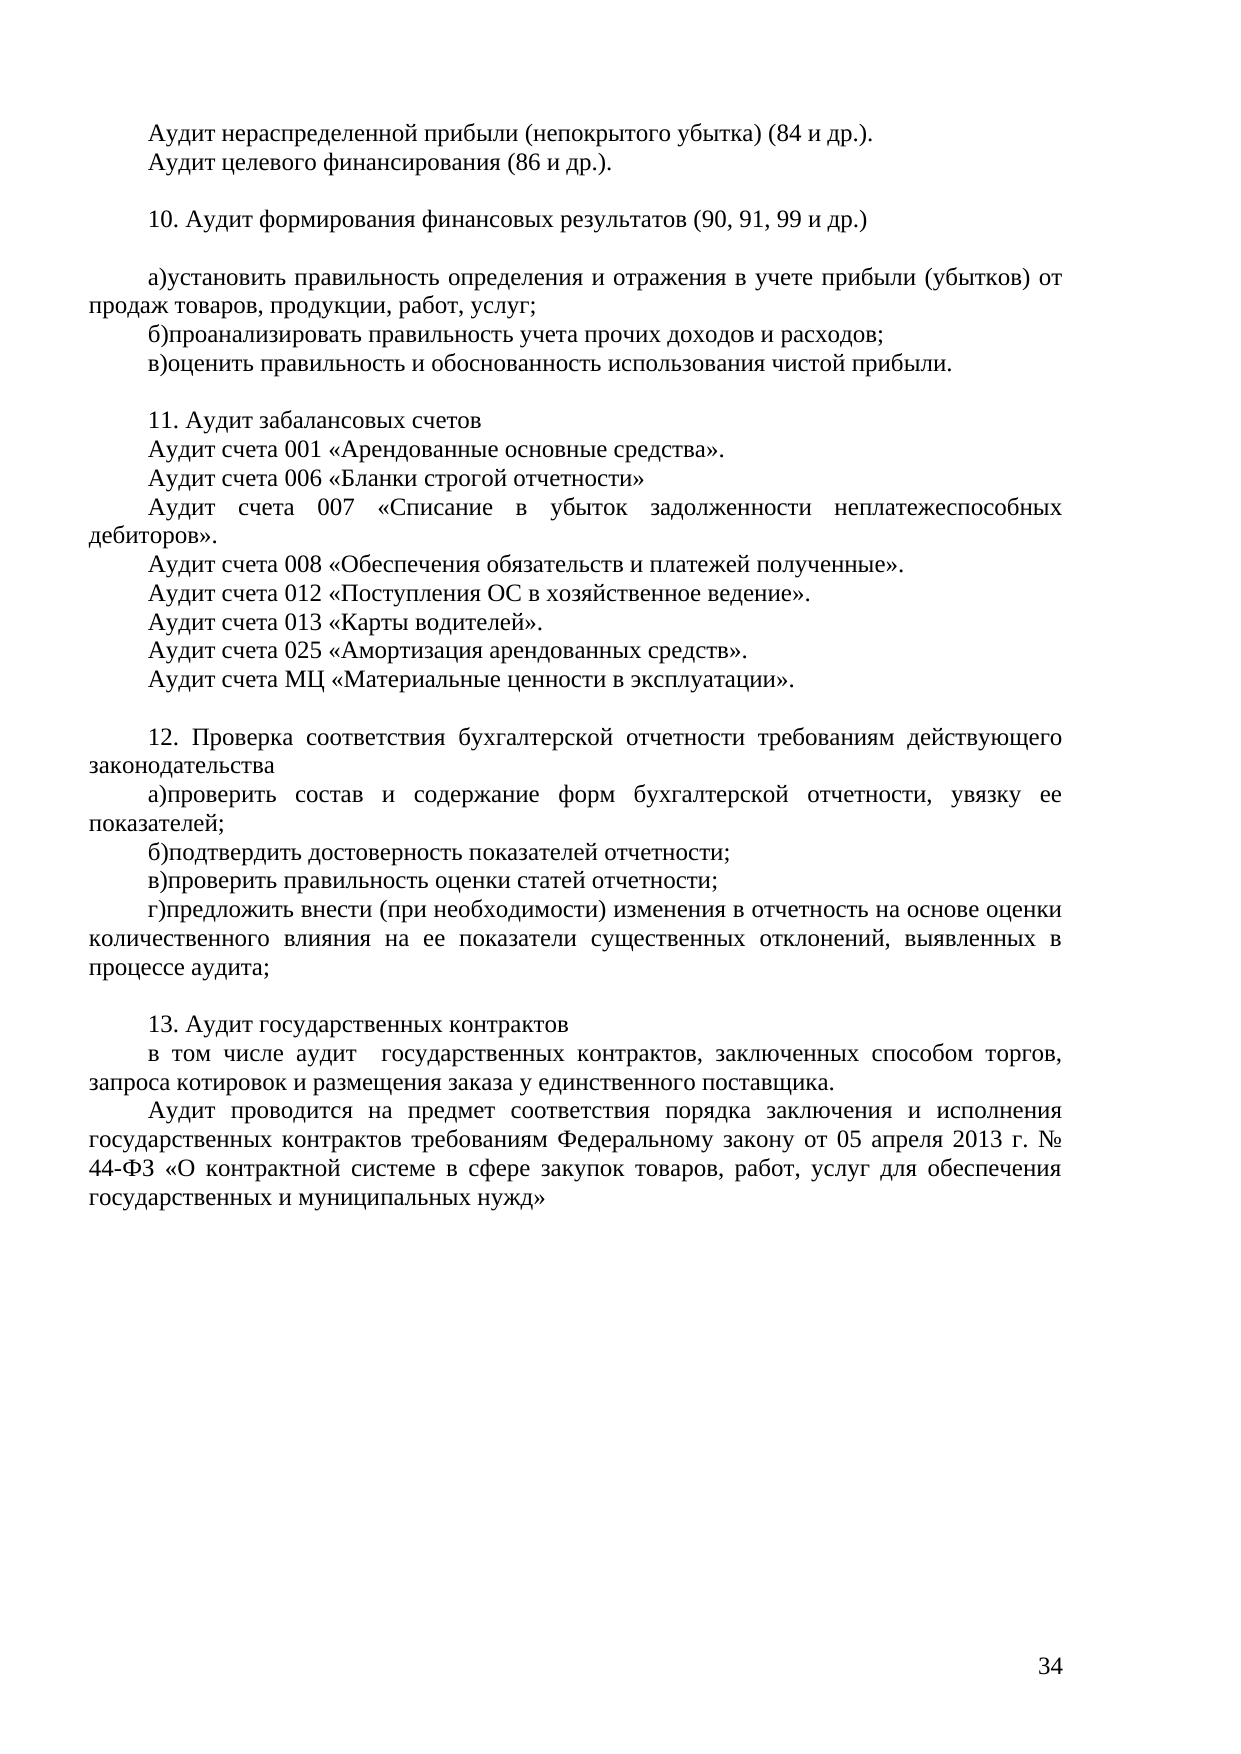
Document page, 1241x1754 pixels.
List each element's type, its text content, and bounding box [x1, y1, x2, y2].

text Аудит счета 001 «Арендованные основные средства». [89, 434, 1063, 463]
text Аудит проводится на предмет соответствия порядка заключения и исполнения государственных контрактов требованиям Федеральному закону от 05 апреля . № 44-ФЗ «О контрактной системе в сфере закупок товаров, работ, услуг для обеспечения государственных и муниципальных нужд» [89, 1096, 1063, 1211]
text Аудит счета 008 «Обеспечения обязательств и платежей полученные». [89, 549, 1063, 578]
text б)проанализировать правильность учета прочих доходов и расходов; [89, 319, 1063, 348]
text 11. Аудит забалансовых счетов [89, 406, 1063, 434]
text 12. Проверка соответствия бухгалтерской отчетности требованиям действующего законодательства [89, 722, 1063, 779]
text Аудит счета 013 «Карты водителей». [89, 607, 1063, 636]
text а)проверить состав и содержание форм бухгалтерской отчетности, увязку ее показателей; [89, 779, 1063, 837]
text 13. Аудит государственных контрактов [89, 1009, 1063, 1038]
text а)установить правильность определения и отражения в учете прибыли (убытков) от продаж товаров, продукции, работ, услуг; [89, 262, 1063, 319]
text в том числе аудит государственных контрактов, заключенных способом торгов, запроса котировок и размещения заказа у единственного поставщика. [89, 1038, 1063, 1096]
text Аудит счета 006 «Бланки строгой отчетности» [89, 463, 1063, 492]
text б)подтвердить достоверность показателей отчетности; [89, 837, 1063, 866]
text Аудит целевого финансирования (86 и др.). [89, 147, 1063, 176]
text Аудит счета МЦ «Материальные ценности в эксплуатации». [89, 664, 1063, 693]
text в)оценить правильность и обоснованность использования чистой прибыли. [89, 348, 1063, 377]
text Аудит счета 012 «Поступления ОС в хозяйственное ведение». [89, 578, 1063, 607]
text 10. Аудит формирования финансовых результатов (90, 91, 99 и др.) [89, 204, 1063, 233]
text Аудит нераспределенной прибыли (непокрытого убытка) (84 и др.). [89, 118, 1063, 147]
text Аудит счета 007 «Списание в убыток задолженности неплатежеспособных дебиторов». [89, 492, 1063, 549]
text Аудит счета 025 «Амортизация арендованных средств». [89, 636, 1063, 664]
text г)предложить внести (при необходимости) изменения в отчетность на основе оценки количественного влияния на ее показатели существенных отклонений, выявленных в процессе аудита; [89, 894, 1063, 981]
text в)проверить правильность оценки статей отчетности; [89, 866, 1063, 894]
